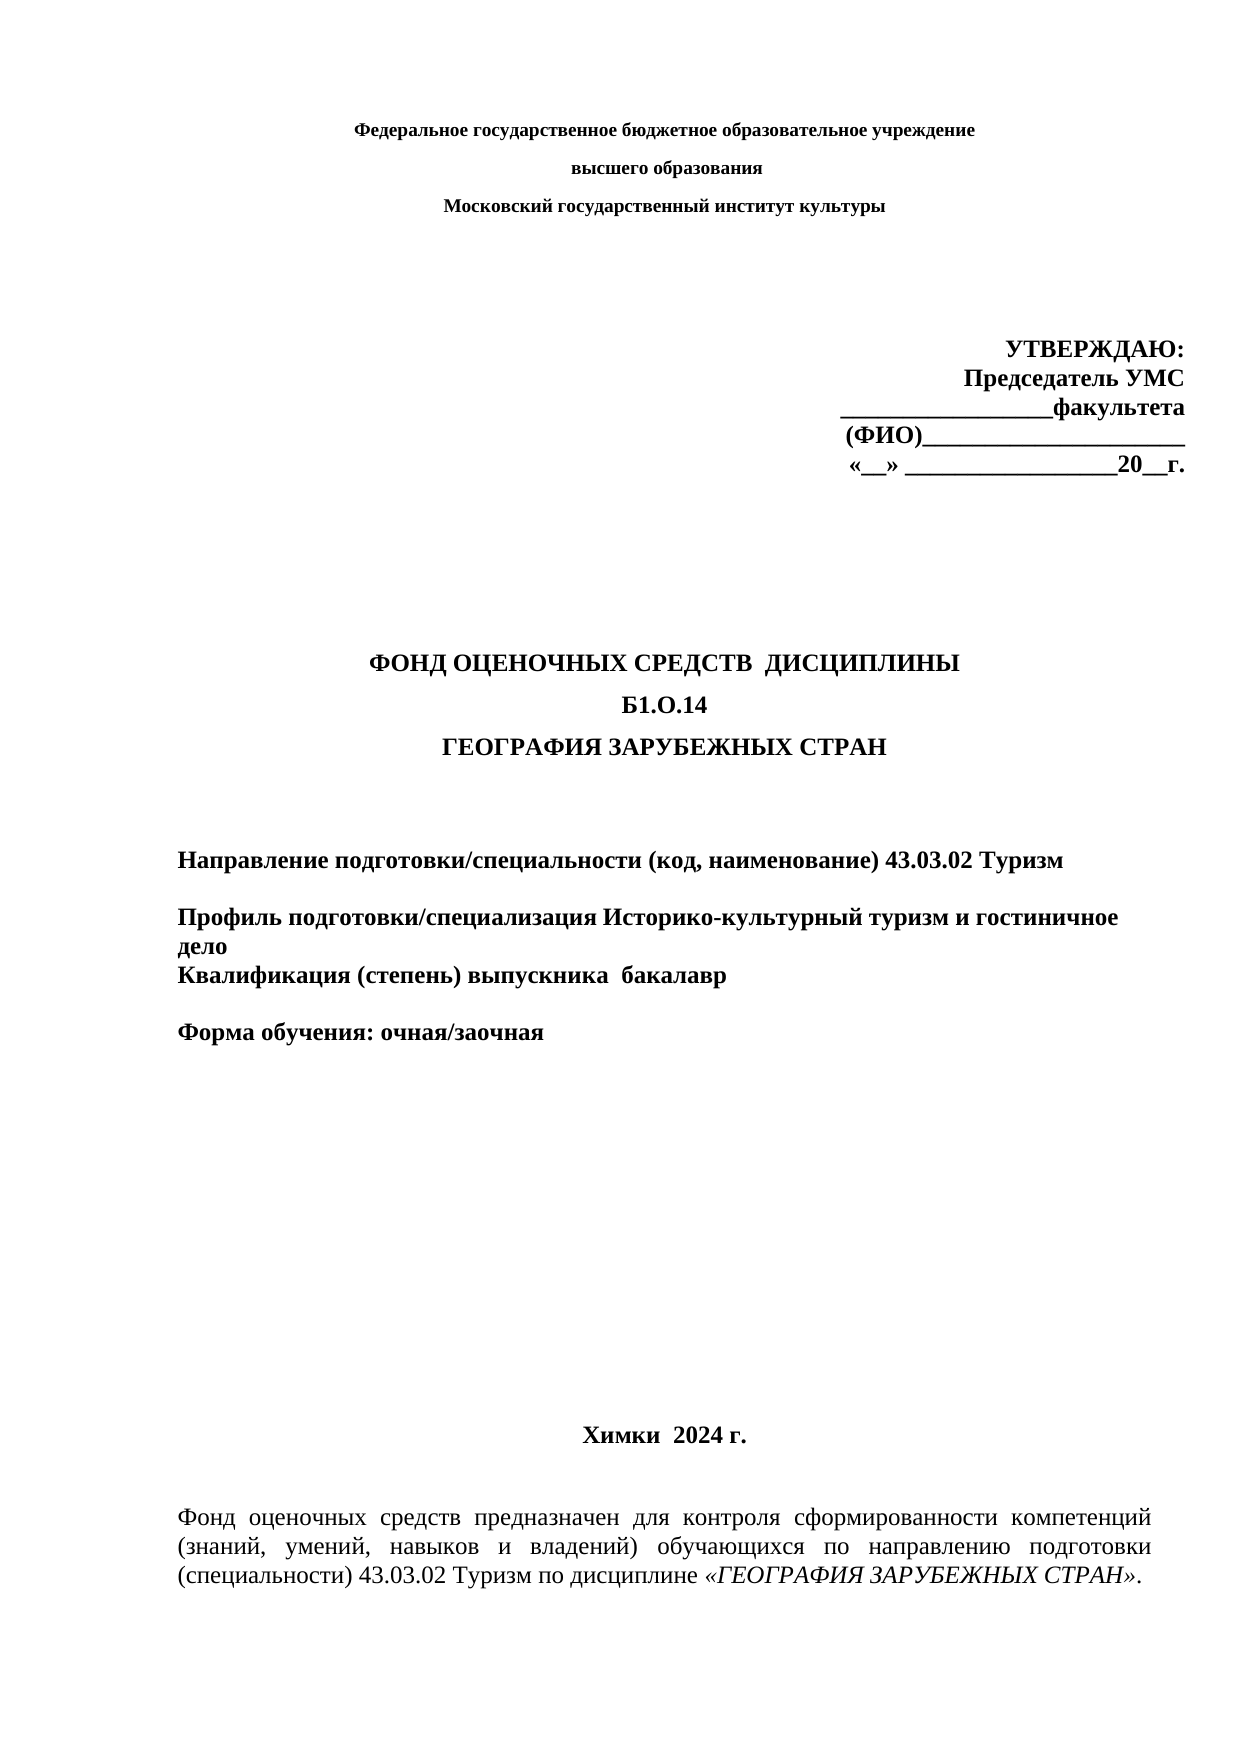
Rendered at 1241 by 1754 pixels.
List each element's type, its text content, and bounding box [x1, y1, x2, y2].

text Форма обучения: очная/заочная [162, 1017, 1152, 1046]
text Химки 2024 г. [177, 1420, 1152, 1448]
text Профиль подготовки/специализация Историко-культурный туризм и гостиничное дело [177, 902, 1152, 960]
text ФОНД ОЦЕНОЧНЫХ СРЕДСТВ ДИСЦИПЛИНЫ [836, 655, 1152, 676]
text ГЕОГРАФИЯ ЗАРУБЕЖНЫХ СТРАН [177, 718, 1152, 759]
text высшего образования [177, 156, 1152, 195]
text Фонд оценочных средств предназначен для контроля сформированности компетенций (знаний, умений, навыков и владений) обучающихся по направлению подготовки (специальности) 43.03.02 Туризм по дисциплине «ГЕОГРАФИЯ ЗАРУБЕЖНЫХ СТРАН». [177, 1502, 1152, 1589]
text Направление подготовки/специальности (код, наименование) 43.03.02 Туризм [177, 845, 1152, 873]
text ФОНД ОЦЕНОЧНЫХ СРЕДСТВ ДИСЦИПЛИНЫ [491, 655, 689, 676]
text Б1.О.14 [177, 697, 1152, 718]
text Квалификация (степень) выпускника бакалавр [177, 960, 1152, 988]
text Федеральное государственное бюджетное образовательное учреждение [177, 118, 1152, 156]
text ФОНД ОЦЕНОЧНЫХ СРЕДСТВ ДИСЦИПЛИНЫ [177, 655, 435, 676]
table_header УТВЕРЖДАЮ: Председатель УМС _________________факультета (ФИО)_____________________ «__» _________________20__г. [798, 334, 1196, 478]
text Московский государственный институт культуры [177, 195, 1152, 233]
